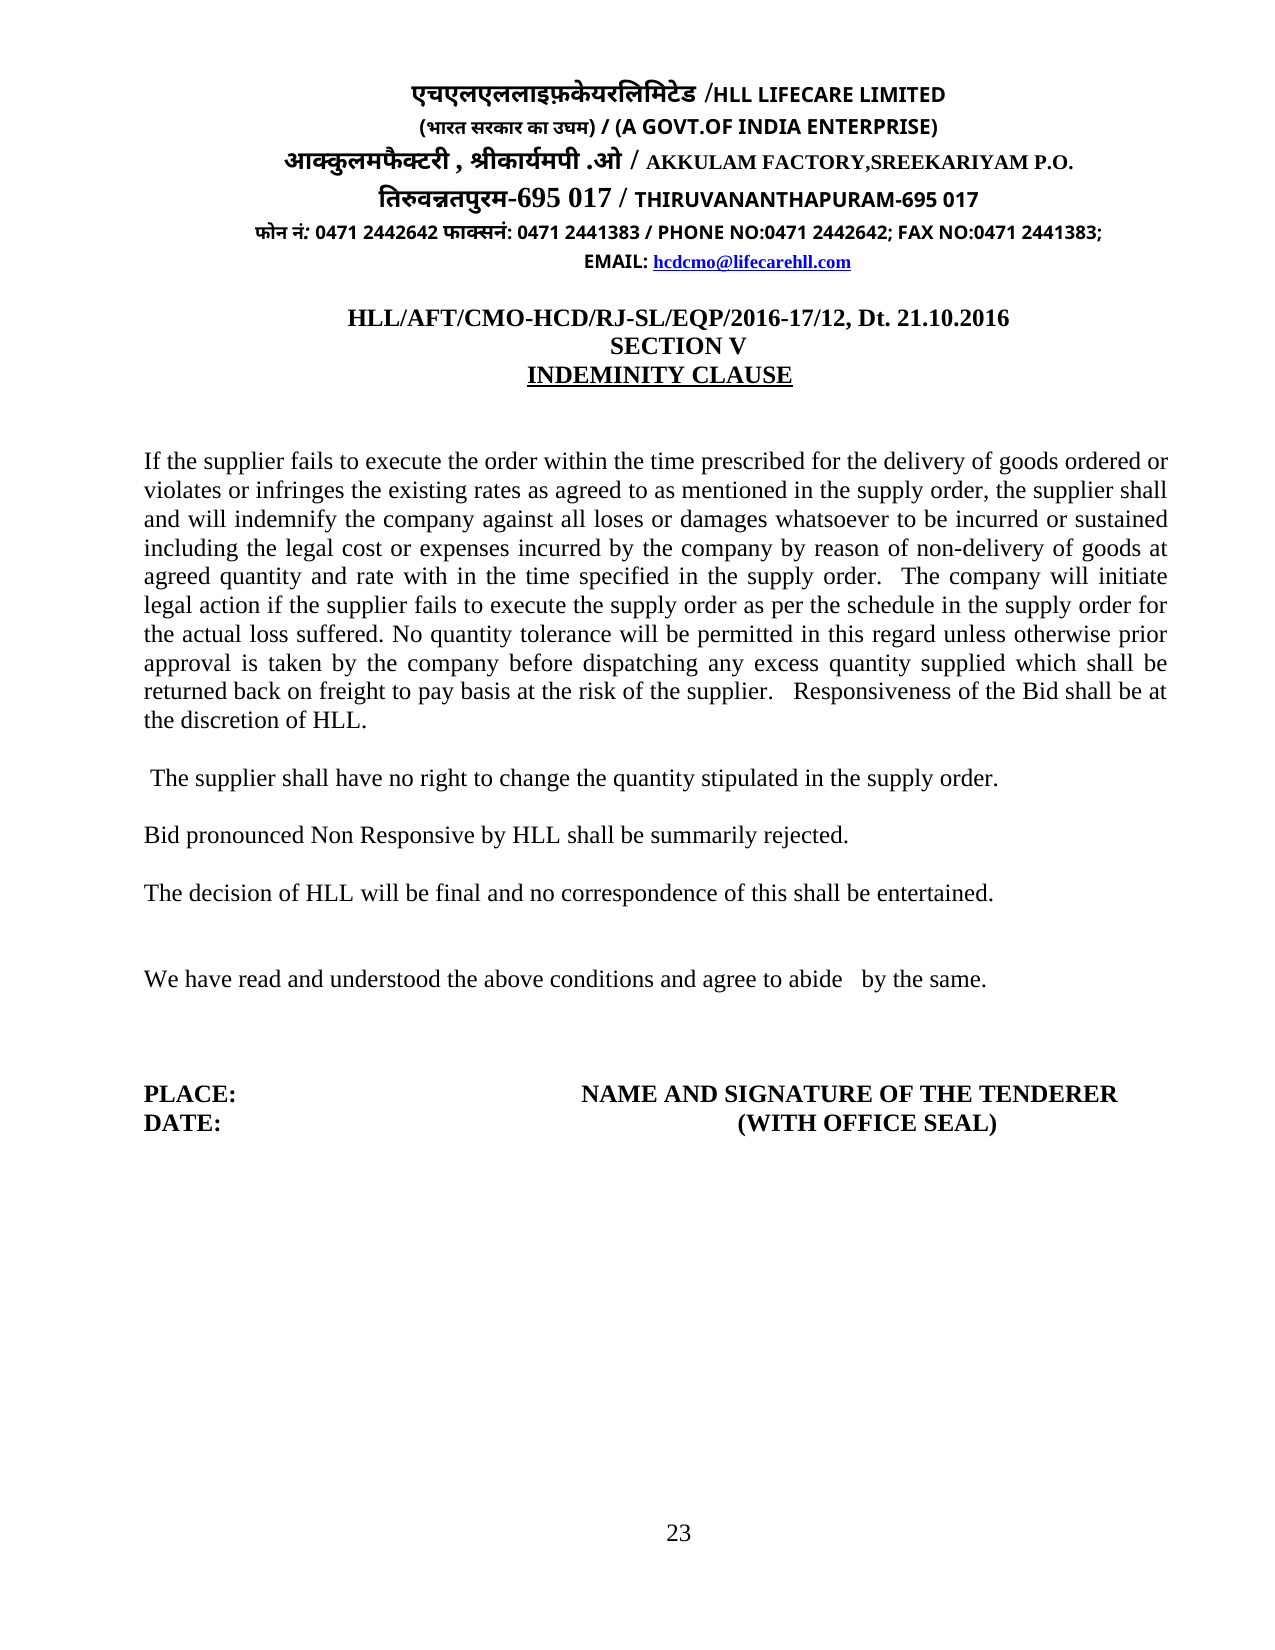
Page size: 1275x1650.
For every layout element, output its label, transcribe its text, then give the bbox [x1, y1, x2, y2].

text DATE: (WITH OFFICE SEAL) [144, 1108, 1226, 1136]
text PLACE: NAME AND SIGNATURE OF THE TENDERER [144, 1079, 1169, 1108]
text The supplier shall have no right to change the quantity stipulated in the supply order. [144, 763, 1226, 791]
text The decision of HLL will be final and no correspondence of this shall be entertained. [144, 878, 1226, 906]
text If the supplier fails to execute the order within the time prescribed for the delivery of goods ordered or violates or infringes the existing rates as agreed to as mentioned in the supply order, the supplier shall and will indemnify the company against all loses or damages whatsoever to be incurred or sustained including the legal cost or expenses incurred by the company by reason of non-delivery of goods at agreed quantity and rate with in the time specified in the supply order. The company will initiate legal action if the supplier fails to execute the supply order as per the schedule in the supply order for the actual loss suffered. No quantity tolerance will be permitted in this regard unless otherwise prior approval is taken by the company before dispatching any excess quantity supplied which shall be returned back on freight to pay basis at the risk of the supplier. Responsiveness of the Bid shall be at the discretion of HLL. [144, 446, 1169, 734]
text Bid pronounced Non Responsive by HLL shall be summarily rejected. [144, 820, 1226, 849]
text SECTION V [131, 331, 1226, 360]
text INDEMINITY CLAUSE [150, 360, 1169, 389]
text We have read and understood the above conditions and agree to abide by the same. [144, 964, 1226, 993]
